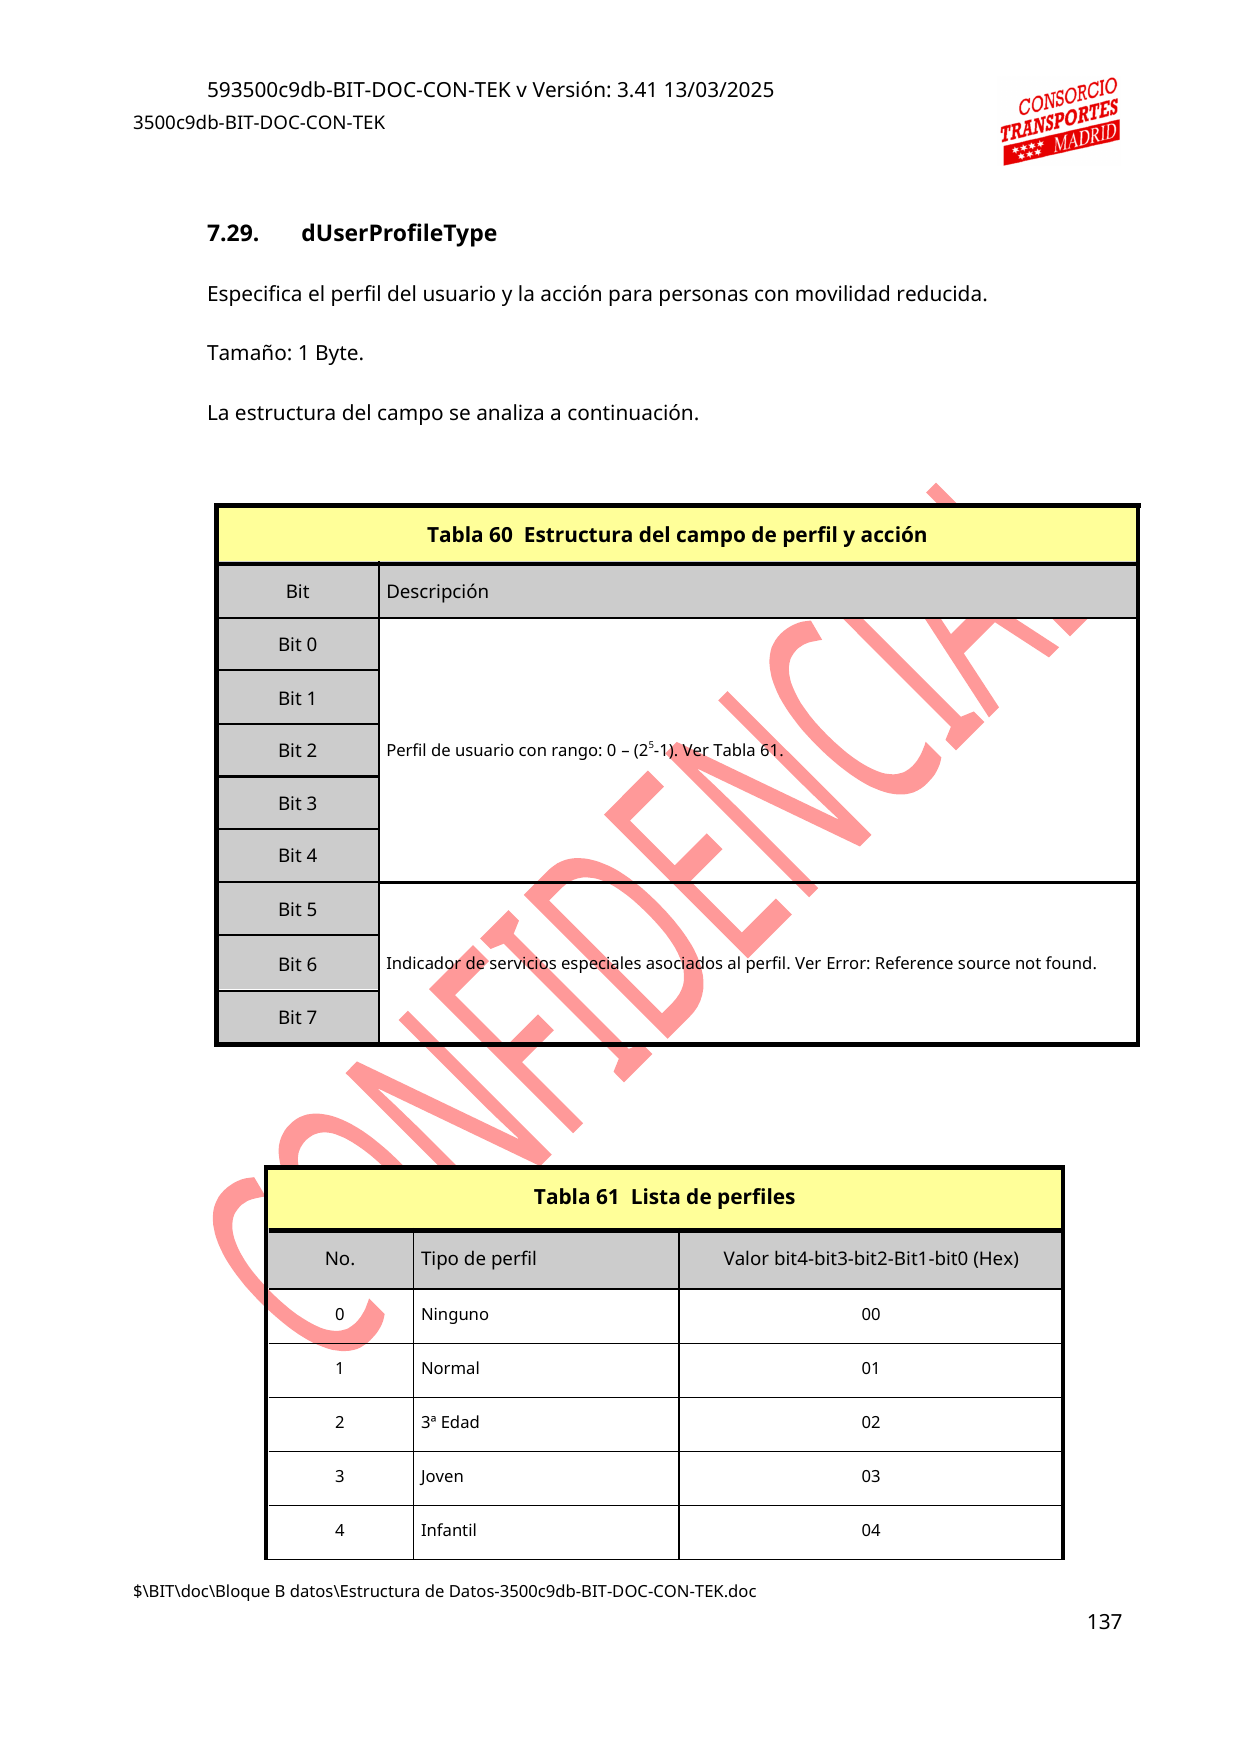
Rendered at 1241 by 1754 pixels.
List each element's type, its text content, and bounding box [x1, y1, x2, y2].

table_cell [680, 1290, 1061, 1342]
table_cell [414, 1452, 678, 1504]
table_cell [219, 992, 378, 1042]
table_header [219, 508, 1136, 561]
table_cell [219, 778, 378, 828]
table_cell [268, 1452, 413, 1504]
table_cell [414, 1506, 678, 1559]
text La estructura del campo se analiza a continuación. [207, 398, 1122, 426]
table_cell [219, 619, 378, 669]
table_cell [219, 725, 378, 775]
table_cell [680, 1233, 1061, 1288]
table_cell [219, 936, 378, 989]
subtitle dUserProfileType [207, 217, 1122, 248]
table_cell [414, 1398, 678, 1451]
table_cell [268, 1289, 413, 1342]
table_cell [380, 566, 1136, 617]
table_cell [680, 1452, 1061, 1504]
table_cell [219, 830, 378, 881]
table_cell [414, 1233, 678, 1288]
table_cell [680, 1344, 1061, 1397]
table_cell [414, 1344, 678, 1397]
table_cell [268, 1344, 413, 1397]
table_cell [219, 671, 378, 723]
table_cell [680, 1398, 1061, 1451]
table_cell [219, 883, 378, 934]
text Tamaño: 1 Byte. [207, 338, 1122, 367]
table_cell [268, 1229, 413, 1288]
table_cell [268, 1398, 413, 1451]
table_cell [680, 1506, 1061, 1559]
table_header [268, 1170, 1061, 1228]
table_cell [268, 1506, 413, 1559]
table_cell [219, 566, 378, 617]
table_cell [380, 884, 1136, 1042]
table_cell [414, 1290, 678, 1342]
picture [996, 76, 1122, 166]
text Especifica el perfil del usuario y la acción para personas con movilidad reducida. [207, 279, 1122, 308]
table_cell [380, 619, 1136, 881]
